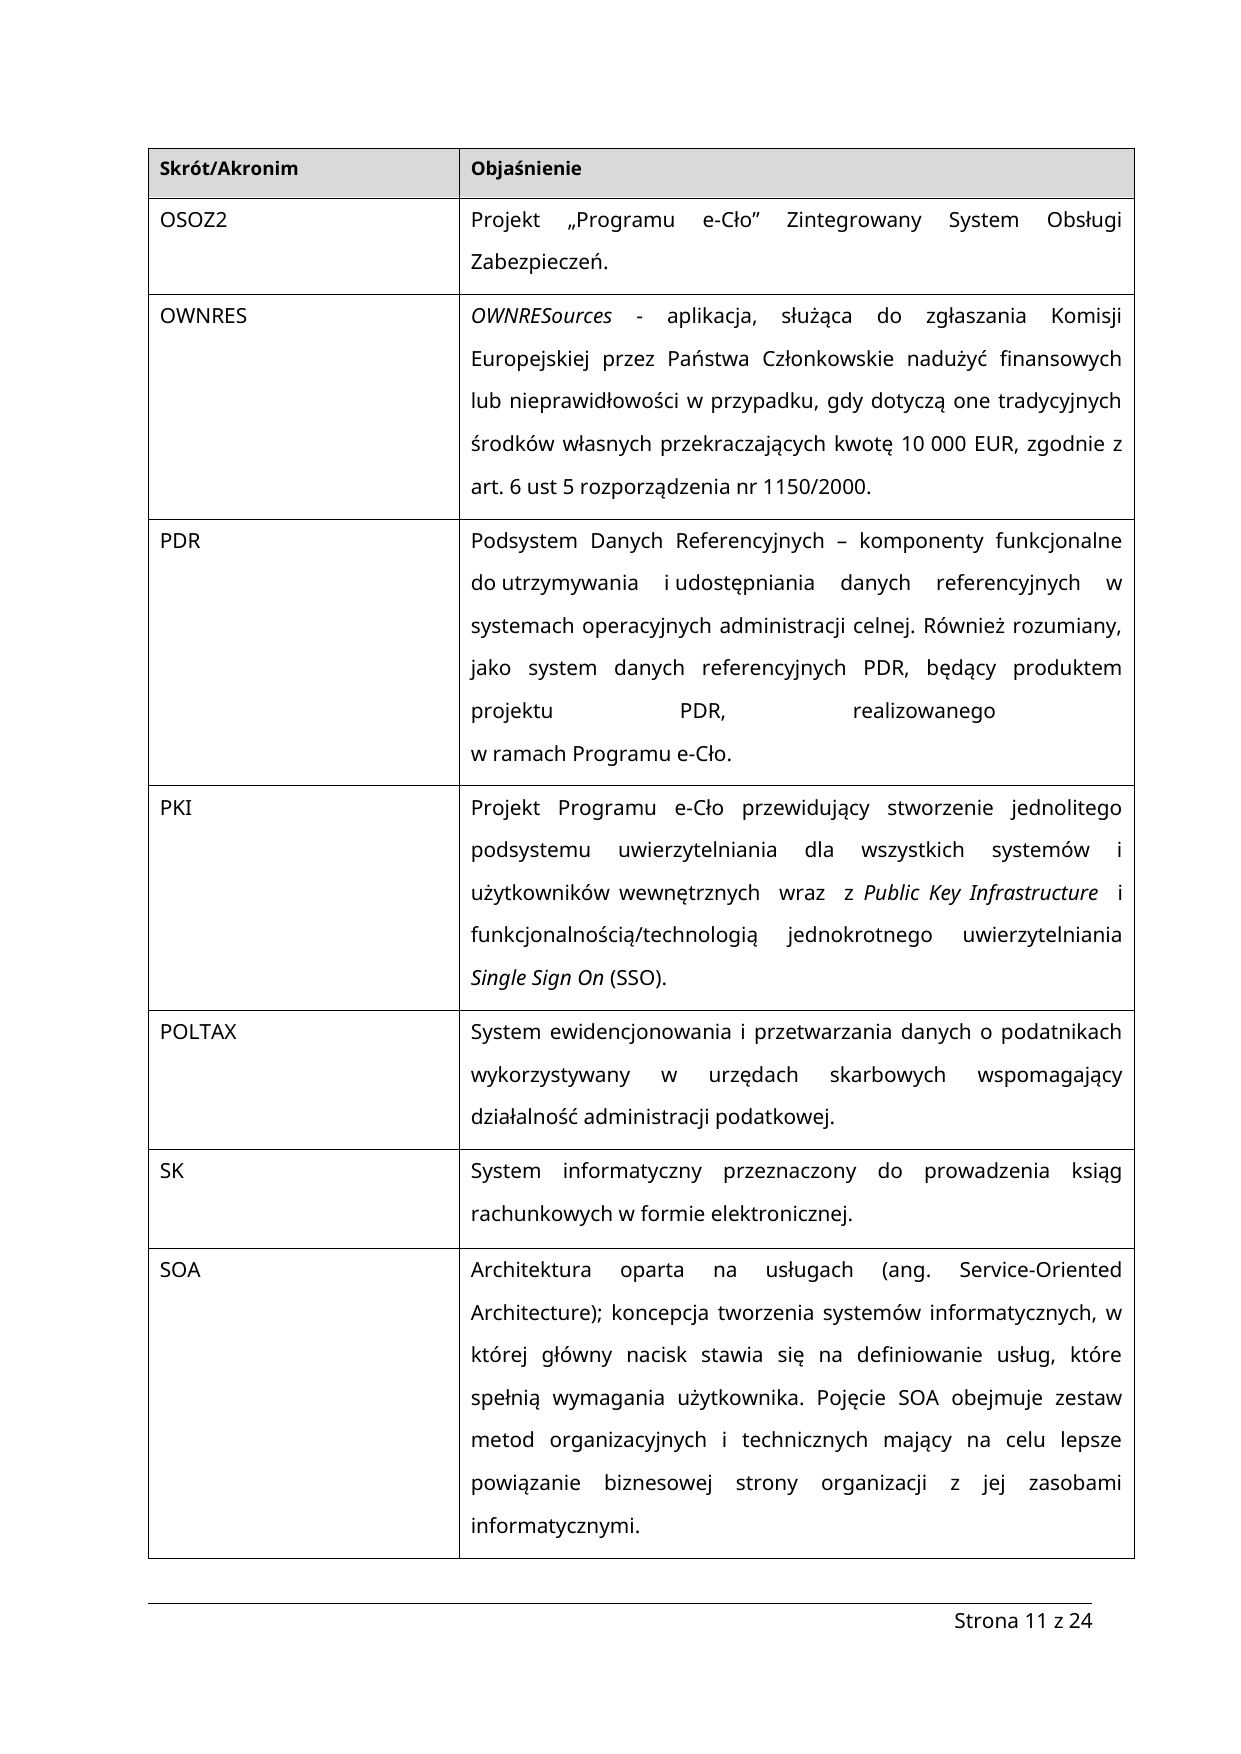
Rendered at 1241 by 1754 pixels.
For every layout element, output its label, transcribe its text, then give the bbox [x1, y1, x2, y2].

table_cell System informatyczny przeznaczony do prowadzenia ksiąg rachunkowych w formie elektronicznej. [460, 1150, 1134, 1248]
table_cell SK [149, 1150, 459, 1248]
table_cell Projekt „Programu e-Cło” Zintegrowany System Obsługi Zabezpieczeń. [460, 199, 1134, 294]
table_cell Architektura oparta na usługach (ang. Service-Oriented Architecture); koncepcja tworzenia systemów informatycznych, w której główny nacisk stawia się na definiowanie usług, które spełnią wymagania użytkownika. Pojęcie SOA obejmuje zestaw metod organizacyjnych i technicznych mający na celu lepsze powiązanie biznesowej strony organizacji z jej zasobami informatycznymi. [460, 1249, 1134, 1557]
table_cell System ewidencjonowania i przetwarzania danych o podatnikach wykorzystywany w urzędach skarbowych wspomagający działalność administracji podatkowej. [460, 1011, 1134, 1149]
table_cell OWNRES [149, 295, 459, 518]
table_cell Projekt Programu e-Cło przewidujący stworzenie jednolitego podsystemu uwierzytelniania dla wszystkich systemów i użytkowników wewnętrznych wraz z Public Key Infrastructure i funkcjonalnością/technologią jednokrotnego uwierzytelniania Single Sign On (SSO). [460, 786, 1134, 1010]
table_cell POLTAX [149, 1011, 459, 1149]
table_header Objaśnienie [460, 149, 1134, 197]
table_cell OSOZ2 [149, 199, 459, 294]
table_cell PDR [149, 520, 459, 785]
table_cell Podsystem Danych Referencyjnych – komponenty funkcjonalne do utrzymywania i udostępniania danych referencyjnych w systemach operacyjnych administracji celnej. Również rozumiany, jako system danych referencyjnych PDR, będący produktem projektu PDR, realizowanego w ramach Programu e-Cło. [460, 520, 1134, 785]
table_header Skrót/Akronim [149, 149, 459, 197]
table_cell SOA [149, 1249, 459, 1557]
table_cell PKI [149, 786, 459, 1010]
table_cell OWNRESources - aplikacja, służąca do zgłaszania Komisji Europejskiej przez Państwa Członkowskie nadużyć finansowych lub nieprawidłowości w przypadku, gdy dotyczą one tradycyjnych środków własnych przekraczających kwotę 10 000 EUR, zgodnie z art. 6 ust 5 rozporządzenia nr 1150/2000. [460, 295, 1134, 518]
